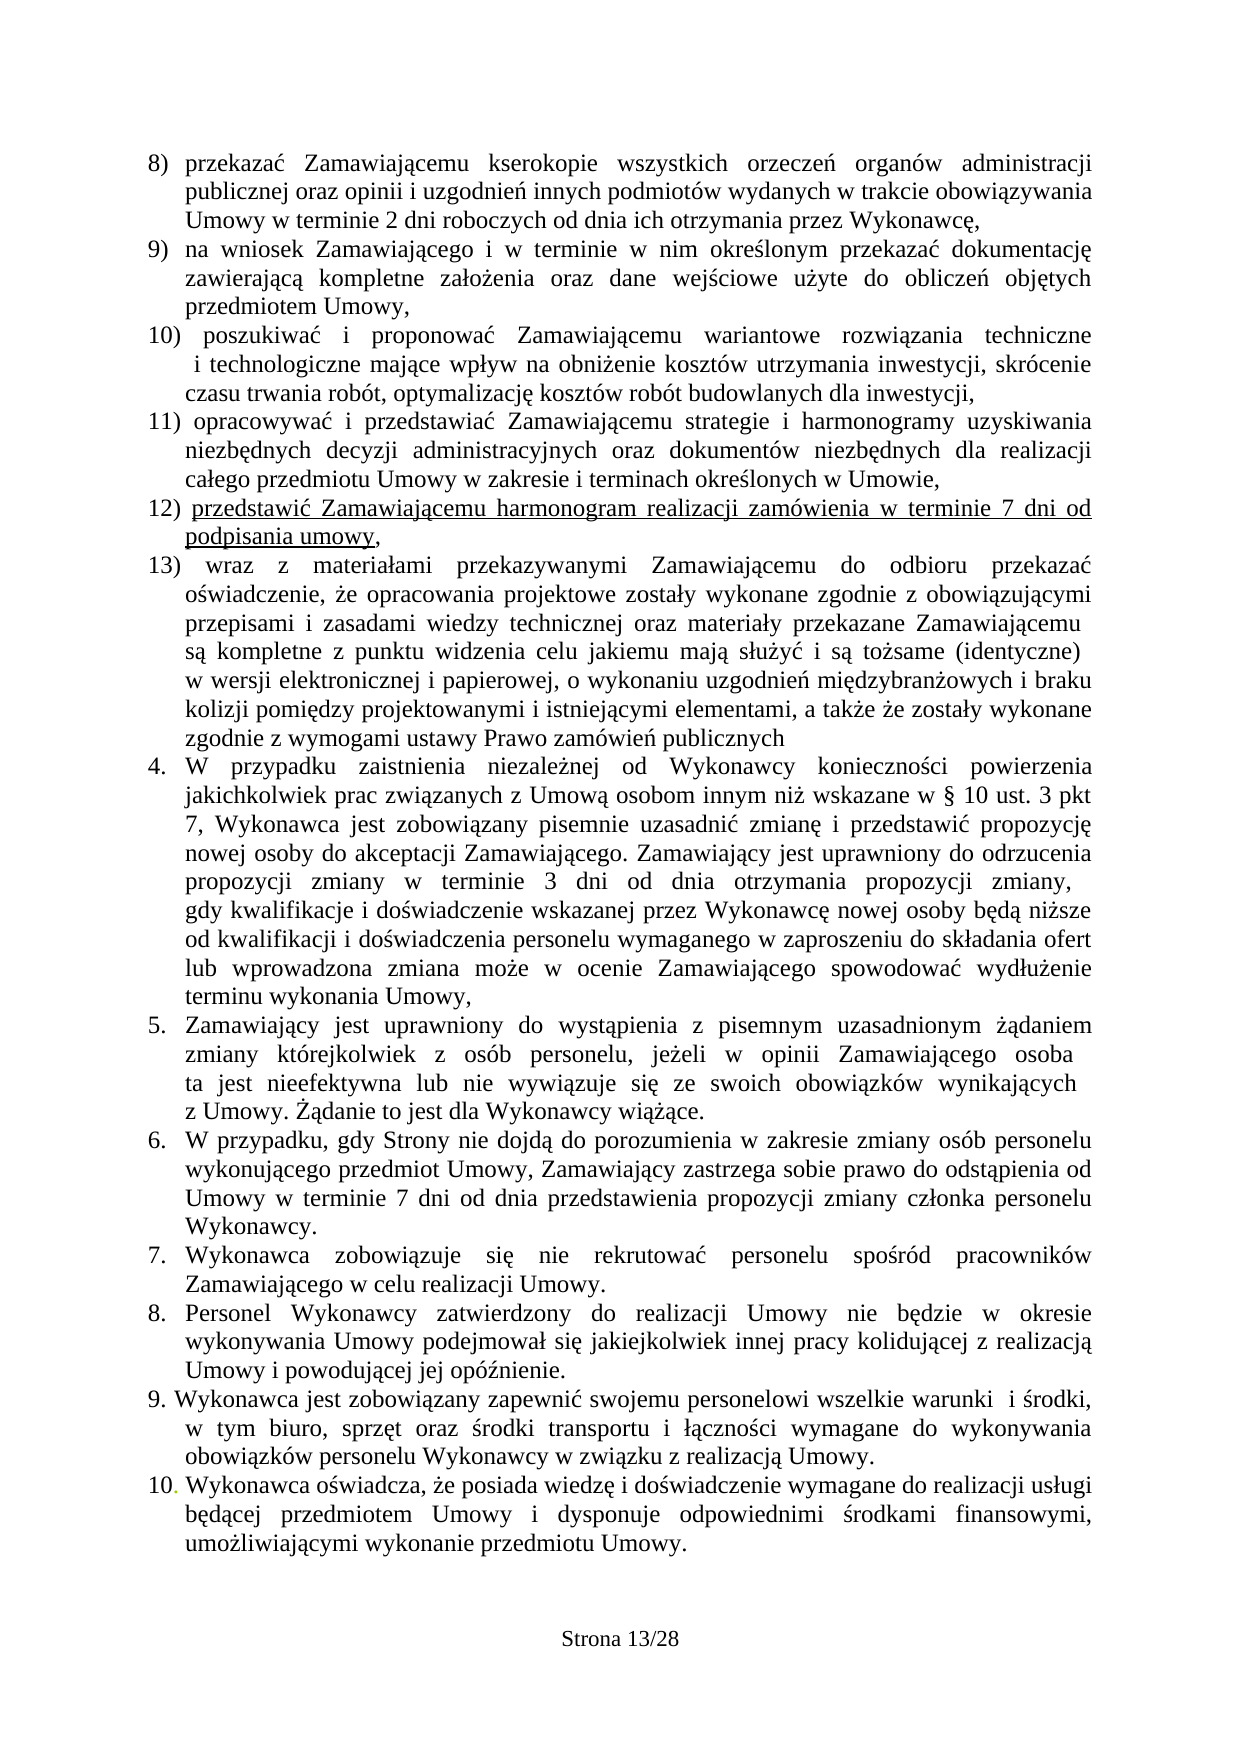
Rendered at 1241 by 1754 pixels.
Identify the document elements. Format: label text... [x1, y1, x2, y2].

text 4. W przypadku zaistnienia niezależnej od Wykonawcy konieczności powierzenia jakichkolwiek prac związanych z Umową osobom innym niż wskazane w § 10 ust. 3 pkt 7, Wykonawca jest zobowiązany pisemnie uzasadnić zmianę i przedstawić propozycję nowej osoby do akceptacji Zamawiającego. Zamawiający jest uprawniony do odrzucenia propozycji zmiany w terminie 3 dni od dnia otrzymania propozycji zmiany, gdy kwalifikacje i doświadczenie wskazanej przez Wykonawcę nowej osoby będą niższe od kwalifikacji i doświadczenia personelu wymaganego w zaproszeniu do składania ofert lub wprowadzona zmiana może w ocenie Zamawiającego spowodować wydłużenie terminu wykonania Umowy, [148, 751, 1092, 1010]
text 9) na wniosek Zamawiającego i w terminie w nim określonym przekazać dokumentację zawierającą kompletne założenia oraz dane wejściowe użyte do obliczeń objętych przedmiotem Umowy, [148, 234, 1092, 320]
text 11) opracowywać i przedstawiać Zamawiającemu strategie i harmonogramy uzyskiwania niezbędnych decyzji administracyjnych oraz dokumentów niezbędnych dla realizacji całego przedmiotu Umowy w zakresie i terminach określonych w Umowie, [148, 406, 1092, 493]
text 10. Wykonawca oświadcza, że posiada wiedzę i doświadczenie wymagane do realizacji usługi będącej przedmiotem Umowy i dysponuje odpowiednimi środkami finansowymi, umożliwiającymi wykonanie przedmiotu Umowy. [148, 1470, 1092, 1556]
text 10) poszukiwać i proponować Zamawiającemu wariantowe rozwiązania techniczne i technologiczne mające wpływ na obniżenie kosztów utrzymania inwestycji, skrócenie czasu trwania robót, optymalizację kosztów robót budowlanych dla inwestycji, [148, 320, 1092, 406]
text 5. Zamawiający jest uprawniony do wystąpienia z pisemnym uzasadnionym żądaniem zmiany którejkolwiek z osób personelu, jeżeli w opinii Zamawiającego osoba ta jest nieefektywna lub nie wywiązuje się ze swoich obowiązków wynikających z Umowy. Żądanie to jest dla Wykonawcy wiążące. [148, 1010, 1092, 1125]
text 7. Wykonawca zobowiązuje się nie rekrutować personelu spośród pracowników Zamawiającego w celu realizacji Umowy. [148, 1240, 1092, 1298]
text 8. Personel Wykonawcy zatwierdzony do realizacji Umowy nie będzie w okresie wykonywania Umowy podejmował się jakiejkolwiek innej pracy kolidującej z realizacją Umowy i powodującej jej opóźnienie. [148, 1298, 1092, 1384]
text 6. W przypadku, gdy Strony nie dojdą do porozumienia w zakresie zmiany osób personelu wykonującego przedmiot Umowy, Zamawiający zastrzega sobie prawo do odstąpienia od Umowy w terminie 7 dni od dnia przedstawienia propozycji zmiany członka personelu Wykonawcy. [148, 1125, 1092, 1240]
text 9. Wykonawca jest zobowiązany zapewnić swojemu personelowi wszelkie warunki i środki, w tym biuro, sprzęt oraz środki transportu i łączności wymagane do wykonywania obowiązków personelu Wykonawcy w związku z realizacją Umowy. [148, 1384, 1092, 1470]
text 8) przekazać Zamawiającemu kserokopie wszystkich orzeczeń organów administracji publicznej oraz opinii i uzgodnień innych podmiotów wydanych w trakcie obowiązywania Umowy w terminie 2 dni roboczych od dnia ich otrzymania przez Wykonawcę, [148, 148, 1092, 234]
text 12) przedstawić Zamawiającemu harmonogram realizacji zamówienia w terminie 7 dni od podpisania umowy, [148, 493, 1092, 550]
text 13) wraz z materiałami przekazywanymi Zamawiającemu do odbioru przekazać oświadczenie, że opracowania projektowe zostały wykonane zgodnie z obowiązującymi przepisami i zasadami wiedzy technicznej oraz materiały przekazane Zamawiającemu są kompletne z punktu widzenia celu jakiemu mają służyć i są tożsame (identyczne) w wersji elektronicznej i papierowej, o wykonaniu uzgodnień międzybranżowych i braku kolizji pomiędzy projektowanymi i istniejącymi elementami, a także że zostały wykonane zgodnie z wymogami ustawy Prawo zamówień publicznych [148, 550, 1092, 751]
